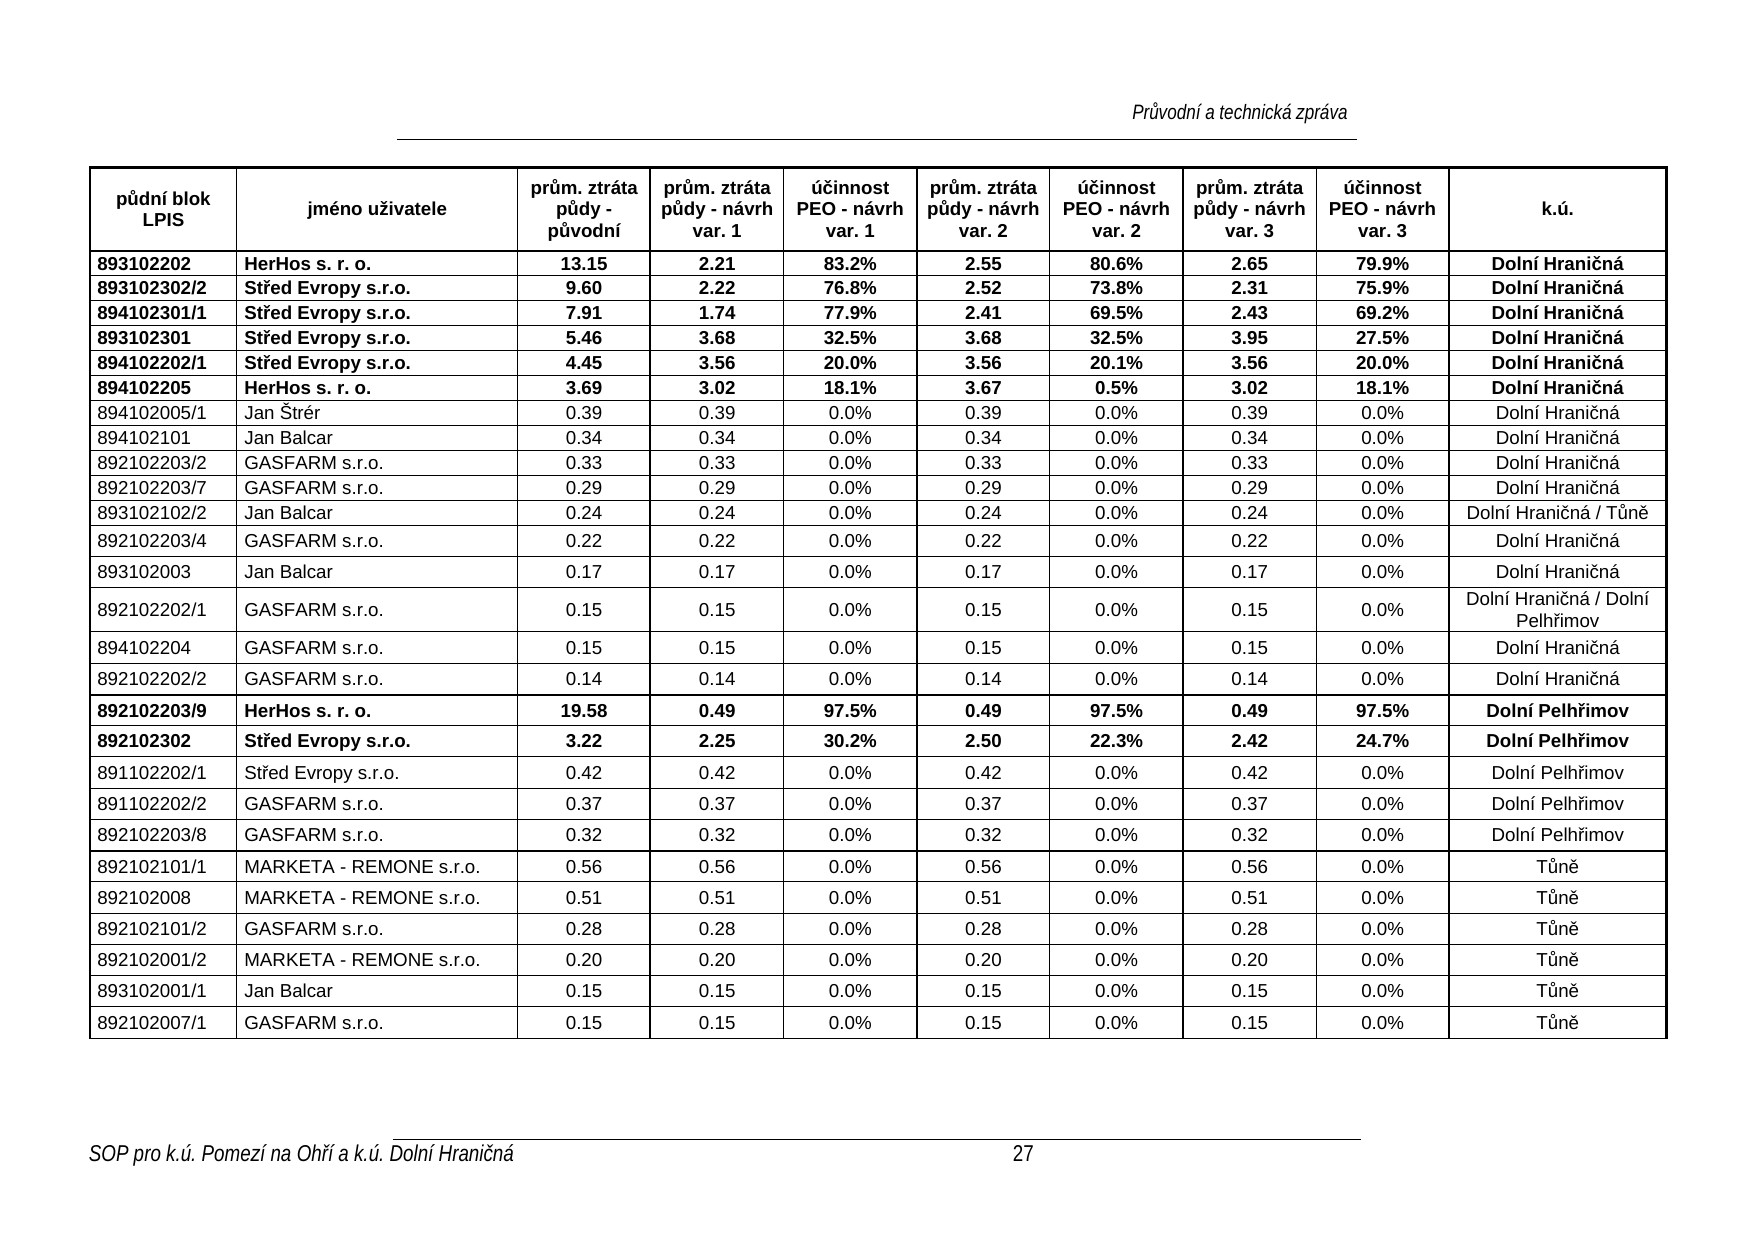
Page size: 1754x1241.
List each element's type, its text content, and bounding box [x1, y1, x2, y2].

table_cell 0.24 [1184, 501, 1316, 524]
table_cell 3.22 [518, 726, 649, 756]
table_cell 0.37 [651, 789, 783, 819]
table_cell 97.5% [784, 696, 916, 725]
table_cell 0.0% [1050, 1007, 1182, 1037]
table_cell Tůně [1450, 852, 1665, 881]
table_cell 0.0% [1050, 820, 1182, 850]
table_cell GASFARM s.r.o. [237, 664, 517, 694]
table_cell 0.15 [651, 1007, 783, 1037]
table_cell 0.20 [651, 945, 783, 975]
table_cell 0.14 [518, 664, 649, 694]
table_cell 3.68 [651, 326, 783, 349]
table_cell 892102007/1 [91, 1007, 236, 1037]
table_cell 0.0% [1317, 451, 1448, 474]
table_cell 893102202 [91, 252, 236, 274]
table_cell 0.0% [784, 501, 916, 524]
table_cell 0.39 [918, 401, 1049, 424]
table_cell 83.2% [784, 252, 916, 274]
table_cell 894102204 [91, 632, 236, 662]
table_cell 2.42 [1184, 726, 1316, 756]
table_cell 0.34 [518, 426, 649, 449]
table_cell 2.65 [1184, 252, 1316, 274]
table_cell 4.45 [518, 351, 649, 374]
table_cell 0.42 [918, 757, 1049, 787]
table_header k.ú. [1450, 169, 1665, 249]
table_cell 0.0% [1317, 664, 1448, 694]
table_cell 0.0% [1050, 588, 1182, 631]
table_cell 20.0% [1317, 351, 1448, 374]
table_cell 0.0% [784, 451, 916, 474]
table_cell 893102001/1 [91, 976, 236, 1006]
table_cell 893102302/2 [91, 276, 236, 299]
table_cell 2.43 [1184, 301, 1316, 324]
table_cell 0.29 [918, 476, 1049, 499]
table_cell 894102005/1 [91, 401, 236, 424]
table_cell 27.5% [1317, 326, 1448, 349]
table_cell 0.32 [651, 820, 783, 850]
table_cell 0.0% [1317, 401, 1448, 424]
table_cell 75.9% [1317, 276, 1448, 299]
table_cell Jan Balcar [237, 426, 517, 449]
table_cell 0.22 [918, 526, 1049, 556]
table_cell 0.0% [784, 632, 916, 662]
table_cell 2.52 [918, 276, 1049, 299]
table_cell 0.0% [1317, 914, 1448, 944]
table_cell 20.1% [1050, 351, 1182, 374]
table_cell 0.0% [1317, 976, 1448, 1006]
table_cell 0.0% [1050, 914, 1182, 944]
table_cell 18.1% [1317, 376, 1448, 399]
table_cell 3.56 [1184, 351, 1316, 374]
table_cell Střed Evropy s.r.o. [237, 757, 517, 787]
table_cell GASFARM s.r.o. [237, 1007, 517, 1037]
table_cell 892102101/2 [91, 914, 236, 944]
table_cell 892102203/8 [91, 820, 236, 850]
table_cell 0.15 [651, 632, 783, 662]
table_cell 9.60 [518, 276, 649, 299]
table_cell Dolní Hraničná [1450, 276, 1665, 299]
table_cell 0.0% [1050, 526, 1182, 556]
table_cell 0.15 [918, 976, 1049, 1006]
table_cell Dolní Hraničná / Tůně [1450, 501, 1665, 524]
table_cell 0.0% [784, 1007, 916, 1037]
table_cell Střed Evropy s.r.o. [237, 276, 517, 299]
table_cell 0.0% [1050, 401, 1182, 424]
table_cell Střed Evropy s.r.o. [237, 301, 517, 324]
table_header účinnost PEO - návrh var. 1 [784, 169, 916, 249]
table_cell 3.02 [651, 376, 783, 399]
table_cell 891102202/2 [91, 789, 236, 819]
table_cell Dolní Hraničná [1450, 326, 1665, 349]
table_cell 79.9% [1317, 252, 1448, 274]
table_cell 0.17 [518, 557, 649, 587]
table_header jméno uživatele [237, 169, 517, 249]
table_cell 892102203/4 [91, 526, 236, 556]
table_cell 2.31 [1184, 276, 1316, 299]
table_cell Dolní Hraničná [1450, 376, 1665, 399]
table_cell 2.25 [651, 726, 783, 756]
table_header prům. ztráta půdy - návrh var. 1 [651, 169, 783, 249]
table_cell 0.14 [1184, 664, 1316, 694]
table_cell 0.0% [784, 426, 916, 449]
table_cell 0.24 [651, 501, 783, 524]
table_cell 0.0% [784, 945, 916, 975]
table_cell MARKETA - REMONE s.r.o. [237, 882, 517, 912]
table_cell 0.34 [918, 426, 1049, 449]
table_cell 1.74 [651, 301, 783, 324]
table_cell 0.0% [1317, 789, 1448, 819]
table_cell GASFARM s.r.o. [237, 914, 517, 944]
table_cell 7.91 [518, 301, 649, 324]
table_cell 0.0% [1317, 557, 1448, 587]
table_cell 3.67 [918, 376, 1049, 399]
table_cell Tůně [1450, 976, 1665, 1006]
table_cell 30.2% [784, 726, 916, 756]
table_cell 892102202/1 [91, 588, 236, 631]
table_cell 0.0% [1050, 852, 1182, 881]
table_cell 0.0% [1050, 501, 1182, 524]
table_cell 0.15 [518, 588, 649, 631]
table_cell 0.14 [651, 664, 783, 694]
table_cell 0.15 [518, 1007, 649, 1037]
table_cell Jan Štrér [237, 401, 517, 424]
table_cell 0.15 [518, 632, 649, 662]
table_cell 0.0% [1050, 976, 1182, 1006]
table_cell 0.0% [1317, 882, 1448, 912]
table_cell 2.22 [651, 276, 783, 299]
table_cell Dolní Hraničná / Dolní Pelhřimov [1450, 588, 1665, 631]
table_cell 0.15 [1184, 976, 1316, 1006]
table_cell Střed Evropy s.r.o. [237, 351, 517, 374]
table_cell 0.17 [1184, 557, 1316, 587]
table_header prům. ztráta půdy - návrh var. 3 [1184, 169, 1316, 249]
table_cell 0.56 [1184, 852, 1316, 881]
table_cell 0.49 [918, 696, 1049, 725]
table_cell 0.0% [1317, 632, 1448, 662]
table_cell 0.0% [784, 976, 916, 1006]
table_cell Dolní Hraničná [1450, 351, 1665, 374]
table_cell 0.0% [1317, 820, 1448, 850]
table_cell Tůně [1450, 914, 1665, 944]
table_cell 0.15 [918, 1007, 1049, 1037]
table_cell 0.0% [784, 789, 916, 819]
table_cell Střed Evropy s.r.o. [237, 726, 517, 756]
table_cell 0.15 [918, 588, 1049, 631]
table_cell Dolní Pelhřimov [1450, 757, 1665, 787]
table_cell 0.0% [1317, 526, 1448, 556]
table_cell 0.28 [518, 914, 649, 944]
table_cell 0.0% [1317, 1007, 1448, 1037]
table_cell 0.29 [1184, 476, 1316, 499]
table_cell 0.37 [918, 789, 1049, 819]
table_cell 0.29 [518, 476, 649, 499]
table_cell 894102202/1 [91, 351, 236, 374]
table_cell 0.24 [918, 501, 1049, 524]
table_cell GASFARM s.r.o. [237, 526, 517, 556]
table_cell 0.34 [1184, 426, 1316, 449]
table_header prům. ztráta půdy - původní [518, 169, 649, 249]
table_cell 0.42 [651, 757, 783, 787]
table_cell Dolní Pelhřimov [1450, 726, 1665, 756]
table_cell 0.15 [651, 976, 783, 1006]
table_cell 0.32 [1184, 820, 1316, 850]
table_cell 0.37 [1184, 789, 1316, 819]
table_cell 0.33 [1184, 451, 1316, 474]
table_cell 19.58 [518, 696, 649, 725]
table_cell 0.0% [1050, 757, 1182, 787]
table_cell Dolní Pelhřimov [1450, 789, 1665, 819]
table_cell 0.0% [784, 476, 916, 499]
table_cell 2.41 [918, 301, 1049, 324]
table_cell 0.15 [651, 588, 783, 631]
table_cell 3.95 [1184, 326, 1316, 349]
table_cell 20.0% [784, 351, 916, 374]
table_header účinnost PEO - návrh var. 3 [1317, 169, 1448, 249]
table_cell 0.0% [1317, 852, 1448, 881]
table_cell 32.5% [784, 326, 916, 349]
table_cell 894102205 [91, 376, 236, 399]
table_cell 0.49 [651, 696, 783, 725]
table_cell 0.14 [918, 664, 1049, 694]
table_cell 0.51 [918, 882, 1049, 912]
table_cell 3.69 [518, 376, 649, 399]
table_cell 0.0% [1317, 426, 1448, 449]
table_cell 892102008 [91, 882, 236, 912]
table_cell 76.8% [784, 276, 916, 299]
table_cell 97.5% [1050, 696, 1182, 725]
table_cell 0.0% [1317, 588, 1448, 631]
table_cell Dolní Hraničná [1450, 301, 1665, 324]
table_cell 0.51 [651, 882, 783, 912]
table_cell 73.8% [1050, 276, 1182, 299]
table_cell Dolní Hraničná [1450, 557, 1665, 587]
table_cell Dolní Hraničná [1450, 401, 1665, 424]
table_cell 0.33 [918, 451, 1049, 474]
table_cell 0.0% [1050, 426, 1182, 449]
table_cell 3.68 [918, 326, 1049, 349]
table_cell 0.39 [518, 401, 649, 424]
table_cell GASFARM s.r.o. [237, 632, 517, 662]
table_cell 0.22 [518, 526, 649, 556]
table_cell 0.15 [518, 976, 649, 1006]
table_cell 0.49 [1184, 696, 1316, 725]
table_cell GASFARM s.r.o. [237, 789, 517, 819]
table_cell Tůně [1450, 1007, 1665, 1037]
table_cell HerHos s. r. o. [237, 376, 517, 399]
table_cell 3.56 [651, 351, 783, 374]
table_header prům. ztráta půdy - návrh var. 2 [918, 169, 1049, 249]
table_cell Tůně [1450, 945, 1665, 975]
table_cell 0.0% [784, 852, 916, 881]
table_cell 0.20 [918, 945, 1049, 975]
table_cell Střed Evropy s.r.o. [237, 326, 517, 349]
table_cell HerHos s. r. o. [237, 252, 517, 274]
table_cell 892102001/2 [91, 945, 236, 975]
table_cell 2.50 [918, 726, 1049, 756]
table_cell Dolní Hraničná [1450, 476, 1665, 499]
table_cell GASFARM s.r.o. [237, 476, 517, 499]
table_cell 0.56 [918, 852, 1049, 881]
table_cell 0.42 [1184, 757, 1316, 787]
table_cell 0.33 [651, 451, 783, 474]
table_cell MARKETA - REMONE s.r.o. [237, 852, 517, 881]
table_cell 0.0% [784, 757, 916, 787]
table_cell 0.0% [1317, 476, 1448, 499]
table_cell 0.0% [784, 882, 916, 912]
table_cell 893102301 [91, 326, 236, 349]
table_cell 24.7% [1317, 726, 1448, 756]
table_cell 0.15 [1184, 632, 1316, 662]
table_cell 0.0% [1317, 757, 1448, 787]
table_cell 0.39 [1184, 401, 1316, 424]
table_cell 0.29 [651, 476, 783, 499]
table_cell 0.24 [518, 501, 649, 524]
table_cell 0.5% [1050, 376, 1182, 399]
table_cell 0.32 [518, 820, 649, 850]
table_cell 0.0% [1050, 557, 1182, 587]
table_cell 0.0% [1050, 882, 1182, 912]
table_cell 893102102/2 [91, 501, 236, 524]
table_cell 0.32 [918, 820, 1049, 850]
table_cell 0.37 [518, 789, 649, 819]
table_cell 894102301/1 [91, 301, 236, 324]
table_cell 18.1% [784, 376, 916, 399]
table_cell 13.15 [518, 252, 649, 274]
table_cell 69.2% [1317, 301, 1448, 324]
table_cell GASFARM s.r.o. [237, 820, 517, 850]
table_cell 0.0% [1050, 945, 1182, 975]
table_cell 0.22 [1184, 526, 1316, 556]
table_cell 892102302 [91, 726, 236, 756]
table_cell 0.22 [651, 526, 783, 556]
table_cell Dolní Hraničná [1450, 426, 1665, 449]
table_cell 0.33 [518, 451, 649, 474]
table_header půdní blok LPIS [91, 169, 236, 249]
table_cell 892102203/9 [91, 696, 236, 725]
table_cell 0.15 [1184, 1007, 1316, 1037]
table_cell 0.20 [518, 945, 649, 975]
table_header účinnost PEO - návrh var. 2 [1050, 169, 1182, 249]
table_cell 894102101 [91, 426, 236, 449]
table_cell 0.0% [1317, 945, 1448, 975]
table_cell 0.15 [918, 632, 1049, 662]
table_cell 80.6% [1050, 252, 1182, 274]
table_cell 0.42 [518, 757, 649, 787]
table_cell 0.39 [651, 401, 783, 424]
table_cell 2.55 [918, 252, 1049, 274]
table_cell 0.0% [784, 820, 916, 850]
table_cell HerHos s. r. o. [237, 696, 517, 725]
table_cell 22.3% [1050, 726, 1182, 756]
table_cell 0.0% [784, 588, 916, 631]
table_cell GASFARM s.r.o. [237, 588, 517, 631]
table_cell 32.5% [1050, 326, 1182, 349]
table_cell 0.0% [784, 664, 916, 694]
table_cell MARKETA - REMONE s.r.o. [237, 945, 517, 975]
table_cell 892102203/7 [91, 476, 236, 499]
table_cell 0.28 [918, 914, 1049, 944]
table_cell Dolní Pelhřimov [1450, 696, 1665, 725]
table_cell 0.28 [1184, 914, 1316, 944]
table_cell GASFARM s.r.o. [237, 451, 517, 474]
table_cell 0.51 [518, 882, 649, 912]
table_cell 3.56 [918, 351, 1049, 374]
table_cell 0.15 [1184, 588, 1316, 631]
table_cell 0.51 [1184, 882, 1316, 912]
table_cell 0.17 [918, 557, 1049, 587]
table_cell 0.28 [651, 914, 783, 944]
table_cell 0.20 [1184, 945, 1316, 975]
table_cell Dolní Hraničná [1450, 526, 1665, 556]
table_cell 893102003 [91, 557, 236, 587]
table_cell 3.02 [1184, 376, 1316, 399]
table_cell Tůně [1450, 882, 1665, 912]
table_cell Jan Balcar [237, 501, 517, 524]
table_cell Dolní Pelhřimov [1450, 820, 1665, 850]
table_cell 97.5% [1317, 696, 1448, 725]
table_cell 2.21 [651, 252, 783, 274]
table_cell 0.34 [651, 426, 783, 449]
table_cell Jan Balcar [237, 976, 517, 1006]
table_cell 0.0% [784, 401, 916, 424]
table_cell 5.46 [518, 326, 649, 349]
table_cell Dolní Hraničná [1450, 664, 1665, 694]
table_cell Dolní Hraničná [1450, 632, 1665, 662]
table_cell 0.56 [651, 852, 783, 881]
table_cell 69.5% [1050, 301, 1182, 324]
table_cell 0.0% [1050, 632, 1182, 662]
table_cell 0.0% [1050, 664, 1182, 694]
table_cell 0.0% [1050, 451, 1182, 474]
table_cell 892102202/2 [91, 664, 236, 694]
table_cell 892102203/2 [91, 451, 236, 474]
table_cell 0.0% [784, 914, 916, 944]
table_cell 0.0% [1317, 501, 1448, 524]
table_cell Dolní Hraničná [1450, 451, 1665, 474]
table_cell 0.0% [784, 557, 916, 587]
table_cell 77.9% [784, 301, 916, 324]
table_cell 0.0% [784, 526, 916, 556]
table_cell 0.0% [1050, 789, 1182, 819]
table_cell Jan Balcar [237, 557, 517, 587]
table_cell 0.56 [518, 852, 649, 881]
table_cell 0.0% [1050, 476, 1182, 499]
table_cell 0.17 [651, 557, 783, 587]
table_cell Dolní Hraničná [1450, 252, 1665, 274]
table_cell 892102101/1 [91, 852, 236, 881]
table_cell 891102202/1 [91, 757, 236, 787]
